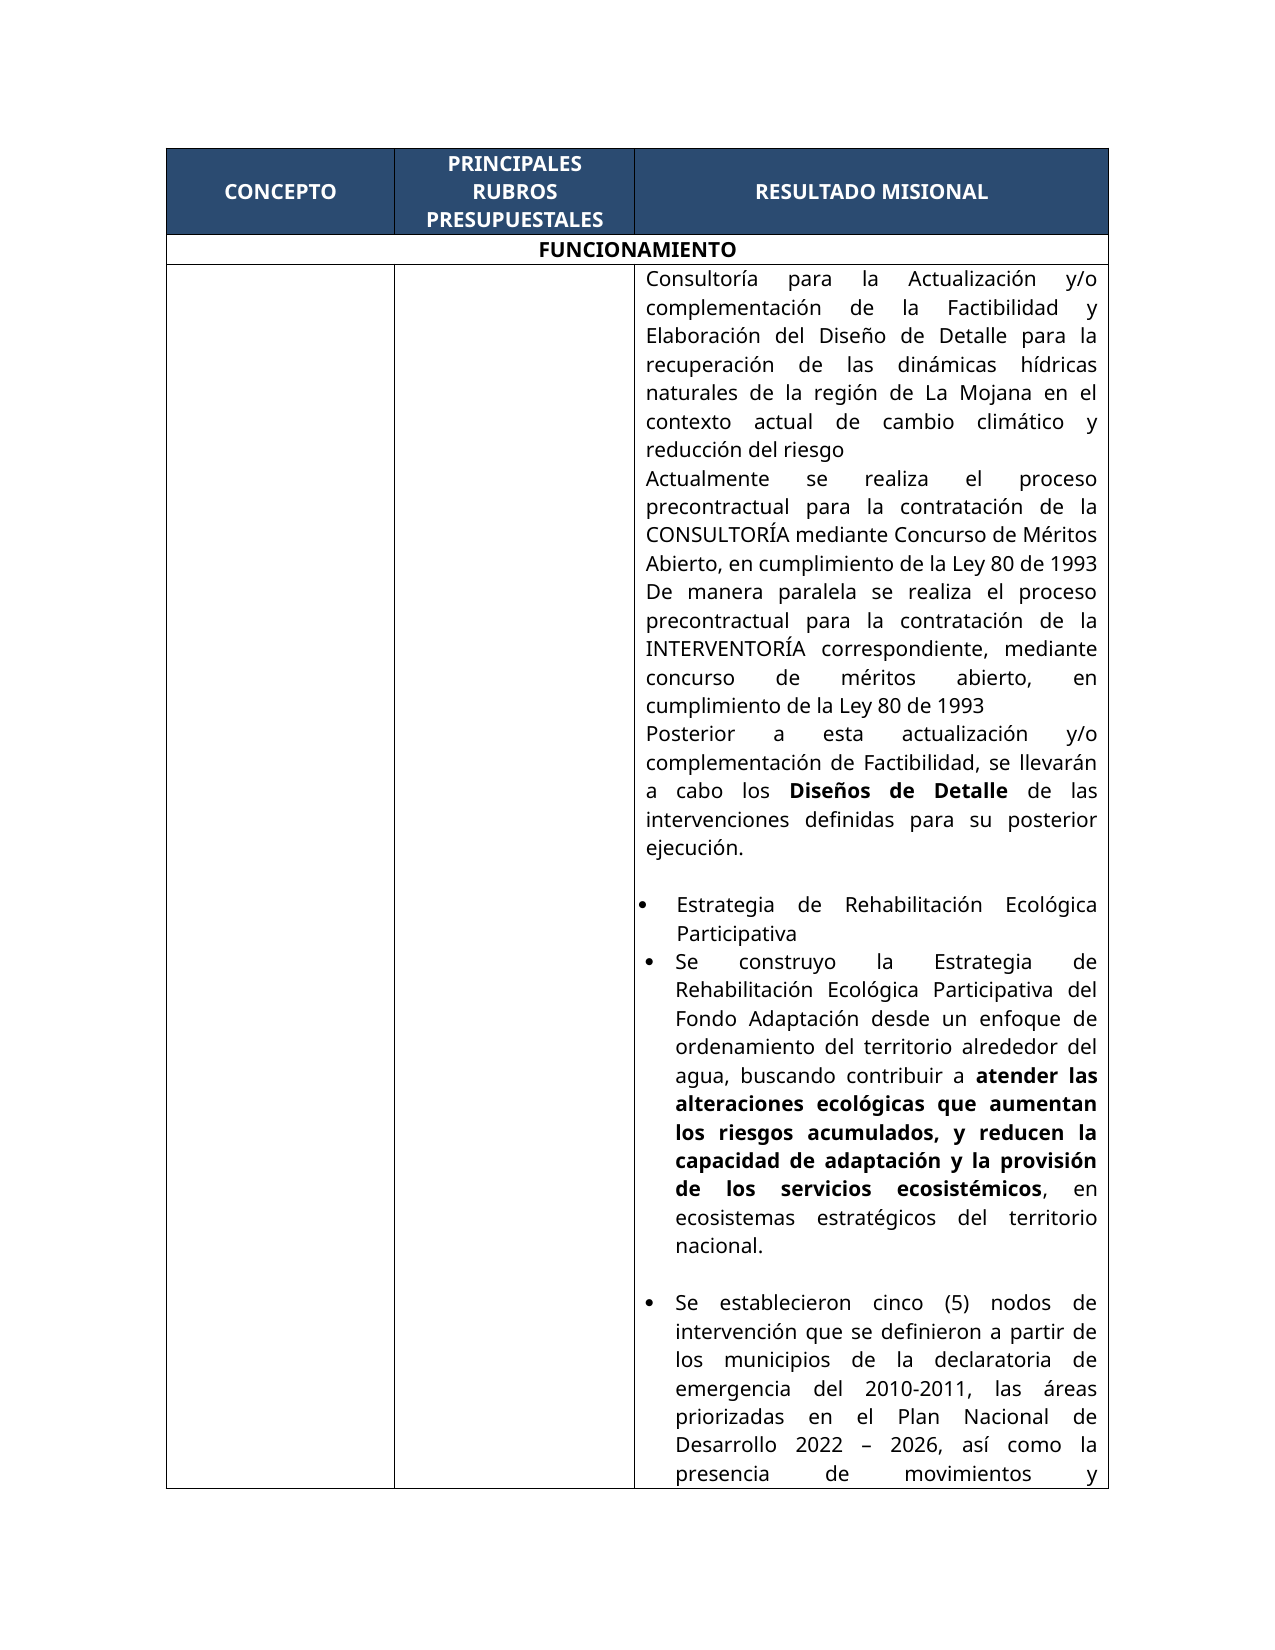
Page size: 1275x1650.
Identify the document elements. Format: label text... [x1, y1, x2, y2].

table_header CONCEPTO [167, 149, 394, 234]
table_header PRINCIPALES RUBROS PRESUPUESTALES [395, 149, 634, 234]
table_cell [635, 265, 1108, 1487]
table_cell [395, 265, 634, 1487]
table_cell FUNCIONAMIENTO [167, 235, 1108, 263]
table_header RESULTADO MISIONAL [635, 149, 1108, 234]
